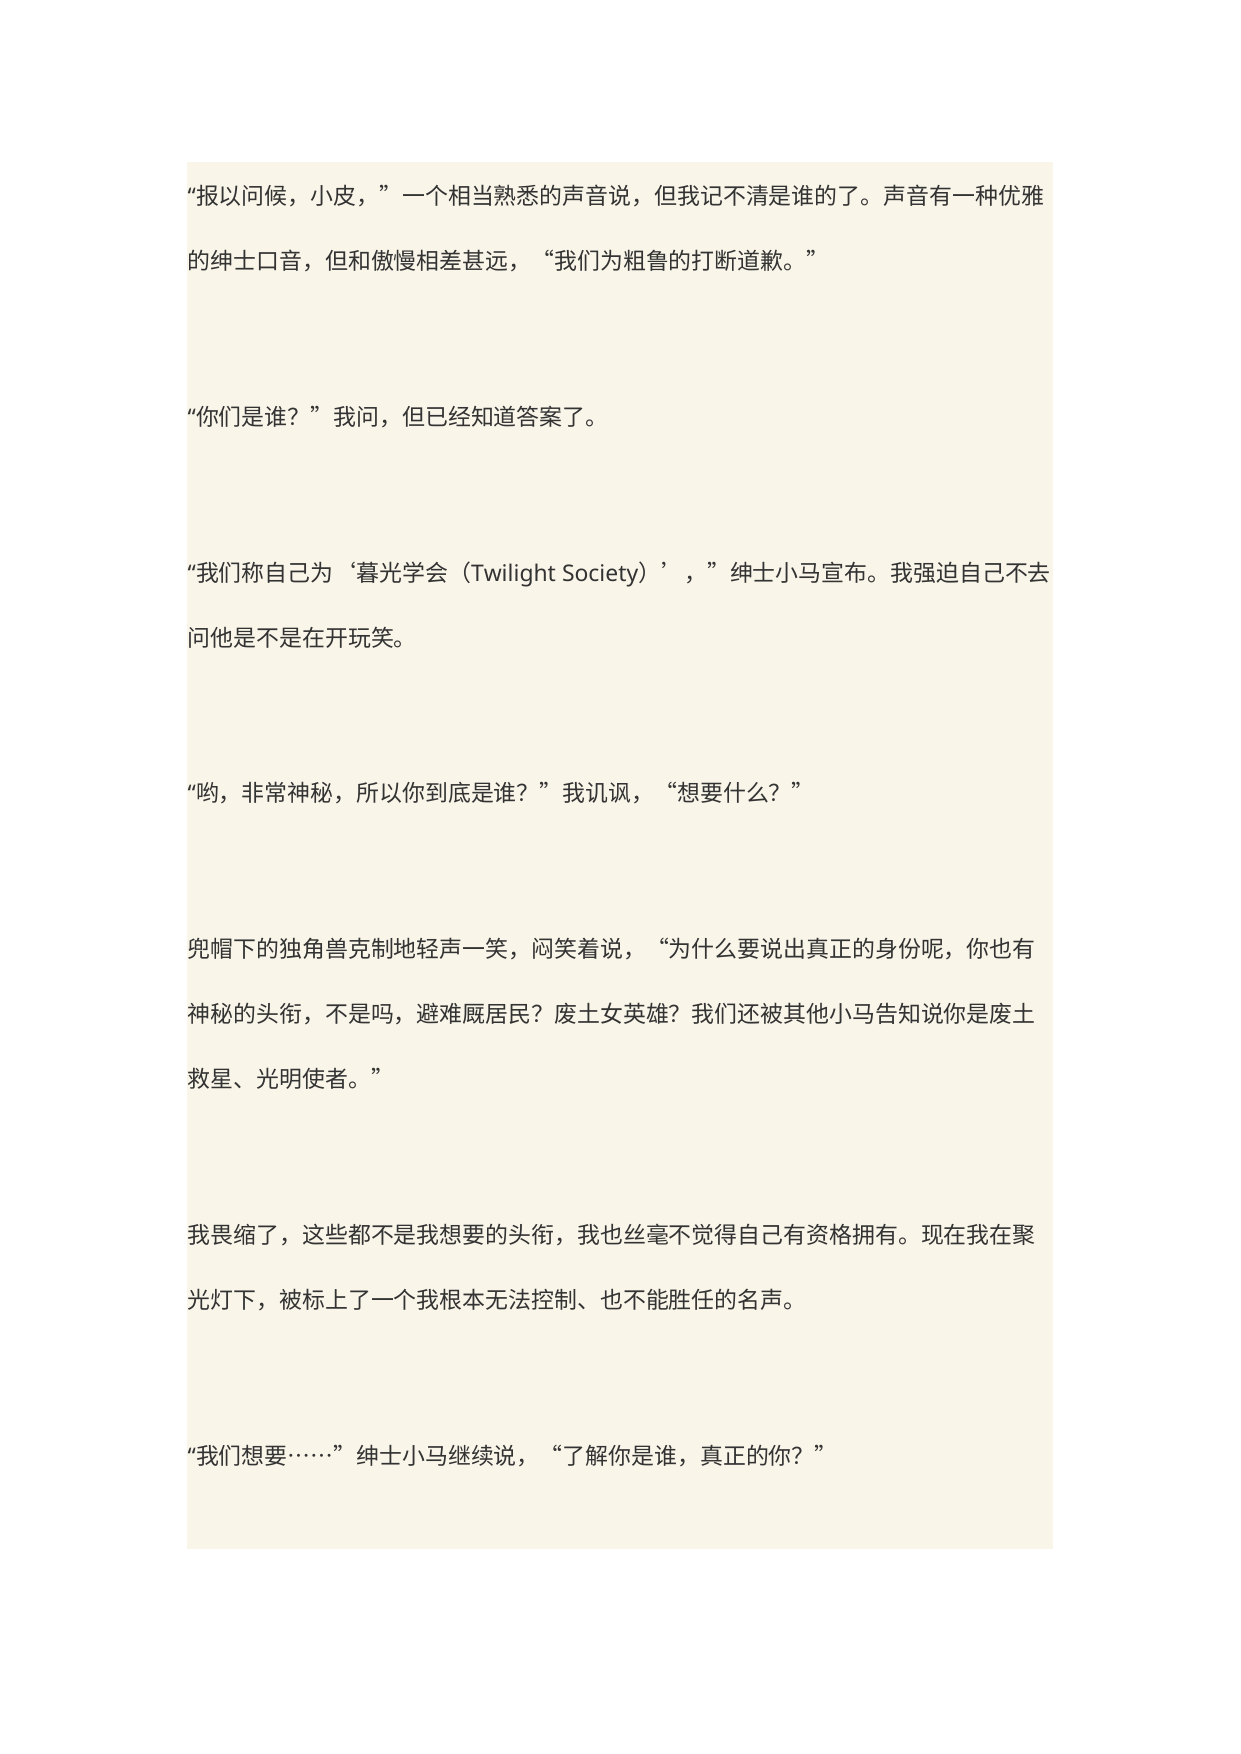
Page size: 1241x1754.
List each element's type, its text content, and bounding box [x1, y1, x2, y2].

text “报以问候，小皮，”一个相当熟悉的声音说，但我记不清是谁的了。声音有一种优雅的绅士口音，但和傲慢相差甚远，“我们为粗鲁的打断道歉。” [187, 162, 1053, 292]
text “哟，非常神秘，所以你到底是谁？”我讥讽，“想要什么？” [187, 759, 1053, 824]
text “你们是谁？”我问，但已经知道答案了。 [187, 383, 1053, 448]
text 我畏缩了，这些都不是我想要的头衔，我也丝毫不觉得自己有资格拥有。现在我在聚光灯下，被标上了一个我根本无法控制、也不能胜任的名声。 [187, 1201, 1053, 1331]
text “我们想要……”绅士小马继续说，“了解你是谁，真正的你？” [187, 1422, 1053, 1487]
text 兜帽下的独角兽克制地轻声一笑，闷笑着说，“为什么要说出真正的身份呢，你也有神秘的头衔，不是吗，避难厩居民？废土女英雄？我们还被其他小马告知说你是废土救星、光明使者。” [187, 915, 1053, 1110]
text “我们称自己为‘暮光学会（Twilight Society）’，”绅士小马宣布。我强迫自己不去问他是不是在开玩笑。 [187, 539, 1053, 669]
